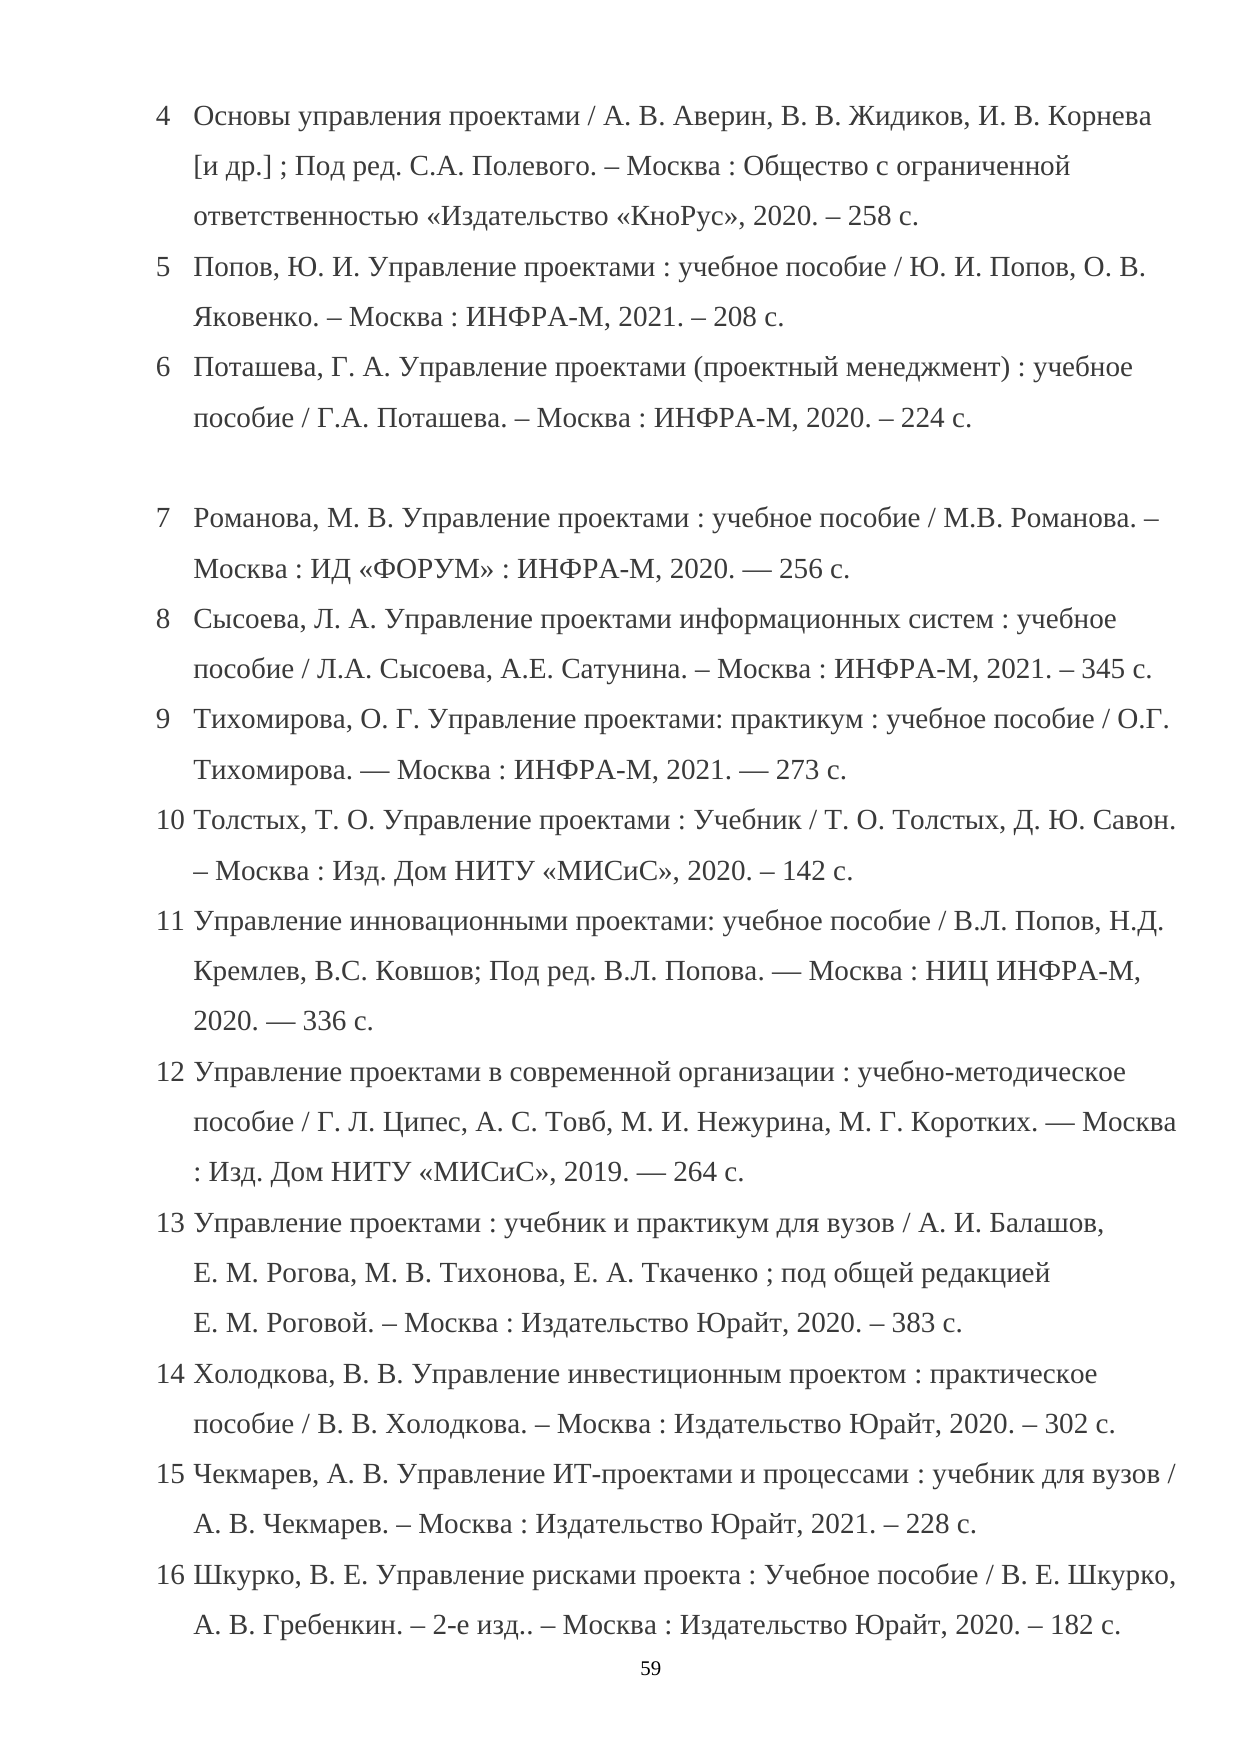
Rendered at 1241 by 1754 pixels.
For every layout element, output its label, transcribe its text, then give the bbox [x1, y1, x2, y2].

list Чекмарев, А. В. Управление ИТ-проектами и процессами : учебник для вузов / А. В. Чекмарев. – Москва : Издательство Юрайт, 2021. – 228 с. [156, 1456, 1183, 1540]
list Тихомирова, О. Г. Управление проектами: практикум : учебное пособие / О.Г. Тихомирова. — Москва : ИНФРА-М, 2021. — 273 с. [156, 702, 1183, 786]
list Основы управления проектами / А. В. Аверин, В. В. Жидиков, И. В. Корнева [и др.] ; Под ред. С.А. Полевого. – Москва : Общество с ограниченной ответственностью «Издательство «КноРус», 2020. – 258 с. [156, 98, 1183, 232]
list Шкурко, В. Е. Управление рисками проекта : Учебное пособие / В. Е. Шкурко, А. В. Гребенкин. – 2-е изд.. – Москва : Издательство Юрайт, 2020. – 182 с. [156, 1557, 1183, 1641]
list Управление проектами в современной организации : учебно-методическое пособие / Г. Л. Ципес, А. С. Товб, М. И. Нежурина, М. Г. Коротких. — Москва : Изд. Дом НИТУ «МИСиС», 2019. — 264 с. [156, 1054, 1183, 1188]
list Попов, Ю. И. Управление проектами : учебное пособие / Ю. И. Попов, О. В. Яковенко. – Москва : ИНФРА-М, 2021. – 208 с. [156, 249, 1183, 333]
list Сысоева, Л. А. Управление проектами информационных систем : учебное пособие / Л.А. Сысоева, А.Е. Сатунина. – Москва : ИНФРА-М, 2021. – 345 с. [156, 601, 1183, 685]
list Управление проектами : учебник и практикум для вузов / А. И. Балашов, Е. М. Рогова, М. В. Тихонова, Е. А. Ткаченко ; под общей редакцией Е. М. Роговой. – Москва : Издательство Юрайт, 2020. – 383 с. [156, 1205, 1183, 1339]
list Поташева, Г. А. Управление проектами (проектный менеджмент) : учебное пособие / Г.А. Поташева. – Москва : ИНФРА-М, 2020. – 224 с. [156, 349, 1183, 433]
list Романова, М. В. Управление проектами : учебное пособие / М.В. Романова. – Москва : ИД «ФОРУМ» : ИНФРА-М, 2020. — 256 с. [156, 500, 1183, 584]
list Толстых, Т. О. Управление проектами : Учебник / Т. О. Толстых, Д. Ю. Савон. – Москва : Изд. Дом НИТУ «МИСиС», 2020. – 142 с. [156, 802, 1183, 886]
list Управление инновационными проектами: учебное пособие / В.Л. Попов, Н.Д. Кремлев, В.С. Ковшов; Под ред. В.Л. Попова. — Москва : НИЦ ИНФРА-М, 2020. — 336 с. [156, 903, 1183, 1037]
list Холодкова, В. В. Управление инвестиционным проектом : практическое пособие / В. В. Холодкова. – Москва : Издательство Юрайт, 2020. – 302 с. [156, 1356, 1183, 1439]
